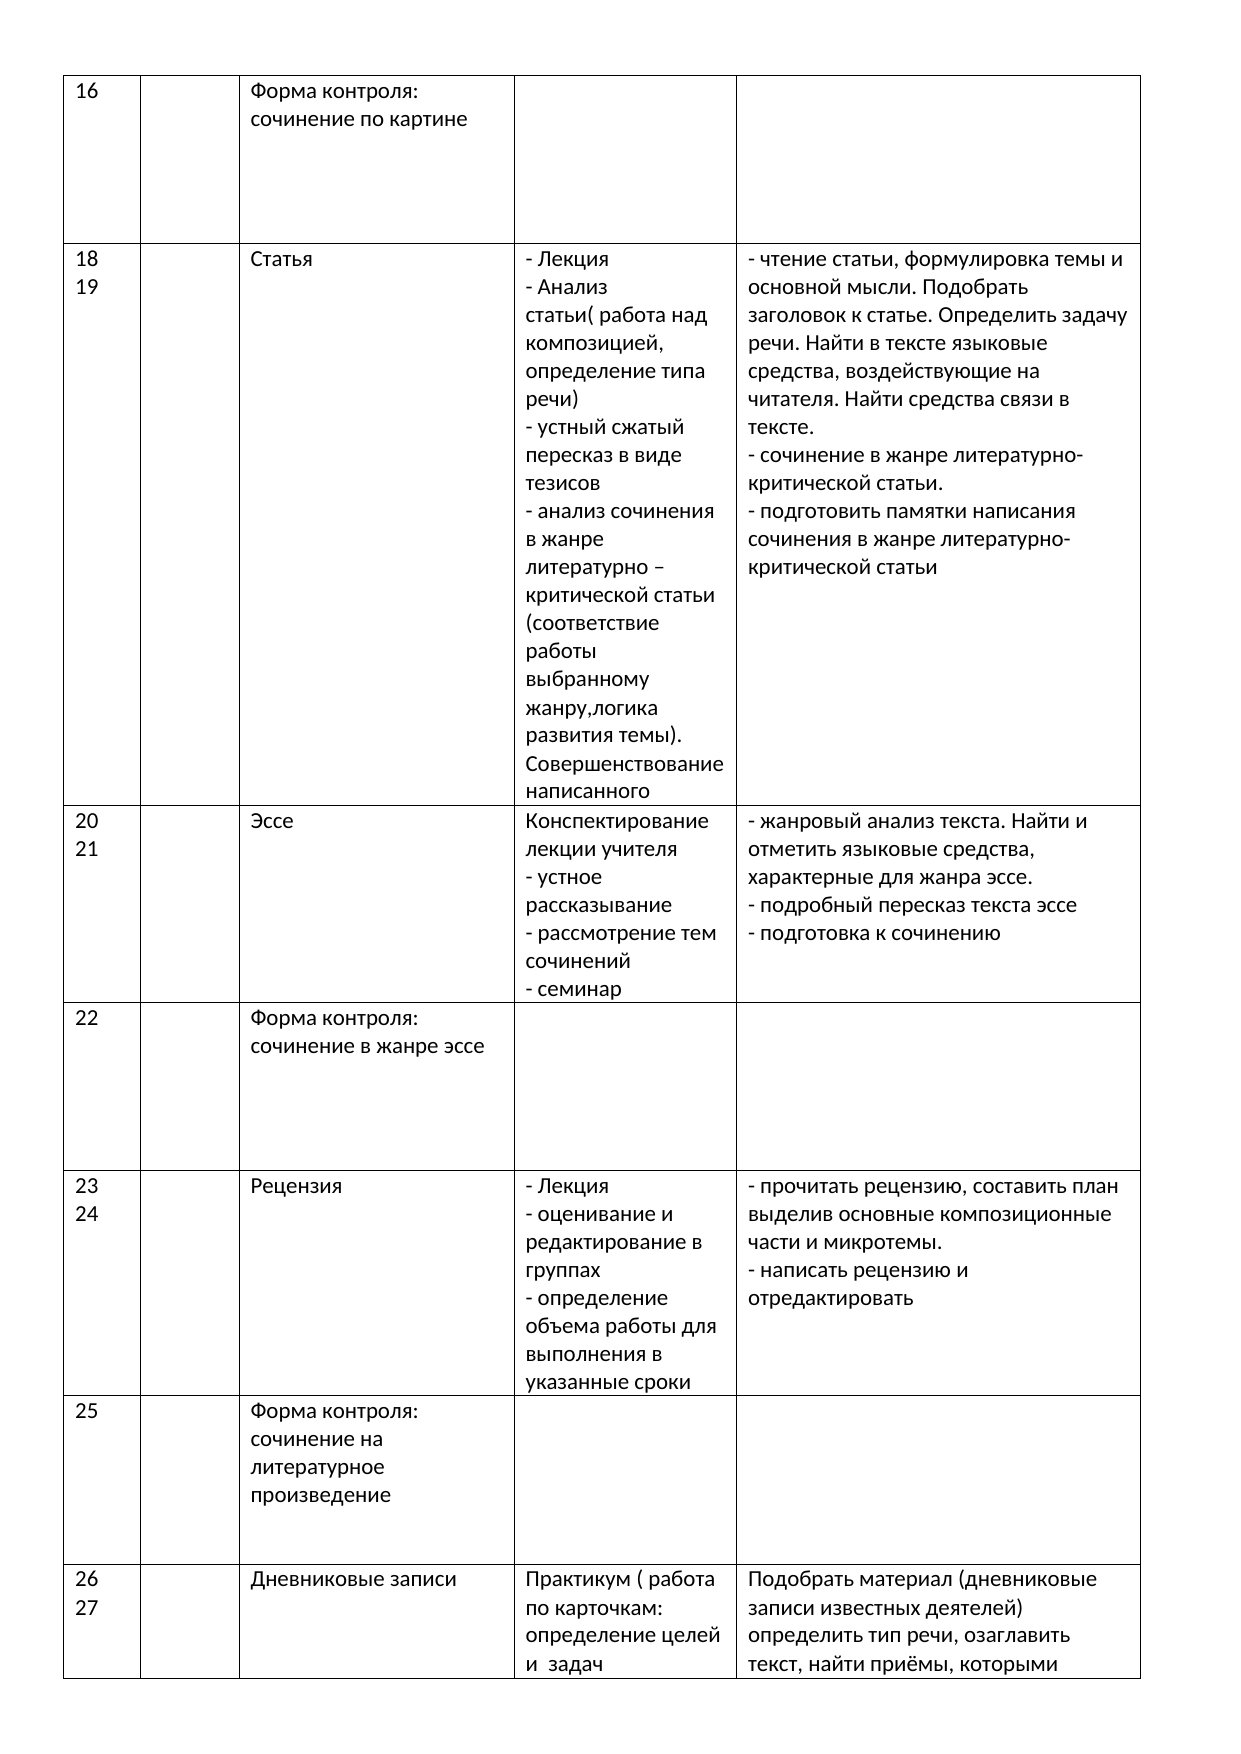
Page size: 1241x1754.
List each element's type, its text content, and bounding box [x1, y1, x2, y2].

table_cell 25 [64, 1396, 140, 1563]
table_cell [141, 1396, 239, 1563]
table_cell [141, 244, 239, 805]
table_cell Форма контроля: сочинение на литературное произведение [240, 1396, 514, 1563]
table_cell Статья [240, 244, 514, 805]
table_cell [737, 1003, 1140, 1170]
table_cell - прочитать рецензию, составить план выделив основные композиционные части и микротемы. - написать рецензию и отредактировать [737, 1171, 1140, 1395]
table_cell - чтение статьи, формулировка темы и основной мысли. Подобрать заголовок к статье. Определить задачу речи. Найти в тексте языковые средства, воздействующие на читателя. Найти средства связи в тексте. - сочинение в жанре литературно- критической статьи. - подготовить памятки написания сочинения в жанре литературно- критической статьи [737, 244, 1140, 805]
table_cell [141, 806, 239, 1002]
table_cell [737, 1396, 1140, 1563]
table_cell [737, 76, 1140, 243]
table_cell [515, 1003, 736, 1170]
table_cell Рецензия [240, 1171, 514, 1395]
table_cell 16 [64, 76, 140, 243]
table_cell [515, 1565, 736, 1678]
table_cell Форма контроля: сочинение в жанре эссе [240, 1003, 514, 1170]
table_cell [515, 76, 736, 243]
table_cell [141, 1565, 239, 1678]
table_cell 26 27 [64, 1565, 140, 1678]
table_cell Форма контроля: сочинение по картине [240, 76, 514, 243]
table_cell - Лекция - Анализ статьи( работа над композицией, определение типа речи) - устный сжатый пересказ в виде тезисов - анализ сочинения в жанре литературно – критической статьи (соответствие работы выбранному жанру,логика развития темы). Совершенствование написанного [515, 244, 736, 805]
table_cell 23 24 [64, 1171, 140, 1395]
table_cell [737, 1565, 1140, 1678]
table_cell [141, 1171, 239, 1395]
table_cell [141, 1003, 239, 1170]
table_cell - Лекция - оценивание и редактирование в группах - определение объема работы для выполнения в указанные сроки [515, 1171, 736, 1395]
table_cell - жанровый анализ текста. Найти и отметить языковые средства, характерные для жанра эссе. - подробный пересказ текста эссе - подготовка к сочинению [737, 806, 1140, 1002]
table_cell Эссе [240, 806, 514, 1002]
table_cell Дневниковые записи [240, 1565, 514, 1678]
table_cell 22 [64, 1003, 140, 1170]
table_cell [515, 1396, 736, 1563]
table_cell [141, 76, 239, 243]
table_cell 20 21 [64, 806, 140, 1002]
table_cell 18 19 [64, 244, 140, 805]
table_cell Конспектирование лекции учителя - устное рассказывание - рассмотрение тем сочинений - семинар [515, 806, 736, 1002]
